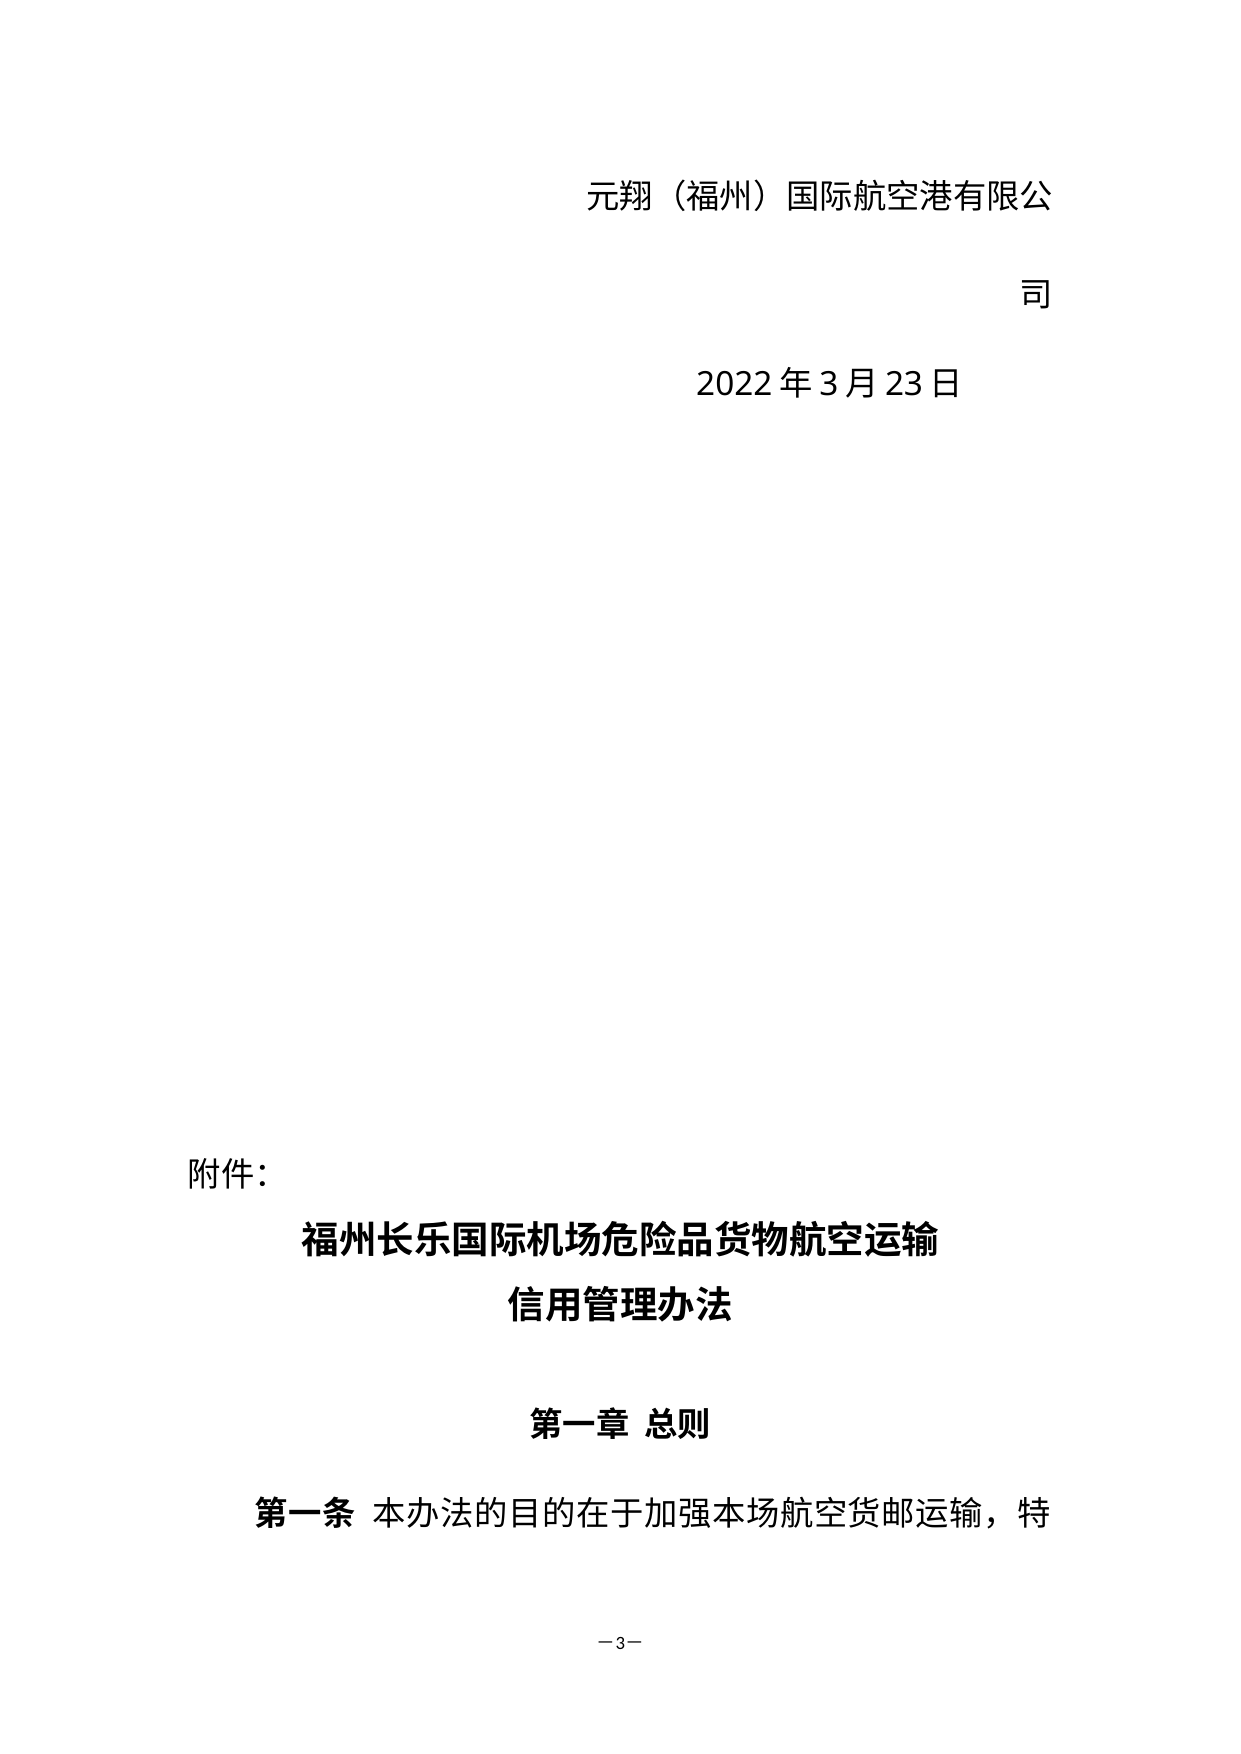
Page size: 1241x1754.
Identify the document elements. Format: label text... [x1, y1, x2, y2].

text 信用管理办法 [187, 1269, 1053, 1334]
text 附件： [187, 1139, 1053, 1204]
text 元翔（福州）国际航空港有限公司 [187, 162, 1053, 324]
text 福州长乐国际机场危险品货物航空运输 [187, 1204, 1053, 1269]
text 第一章 总则 [187, 1389, 1053, 1454]
text 2022年3月23日 [187, 348, 1053, 413]
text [187, 1479, 1053, 1544]
